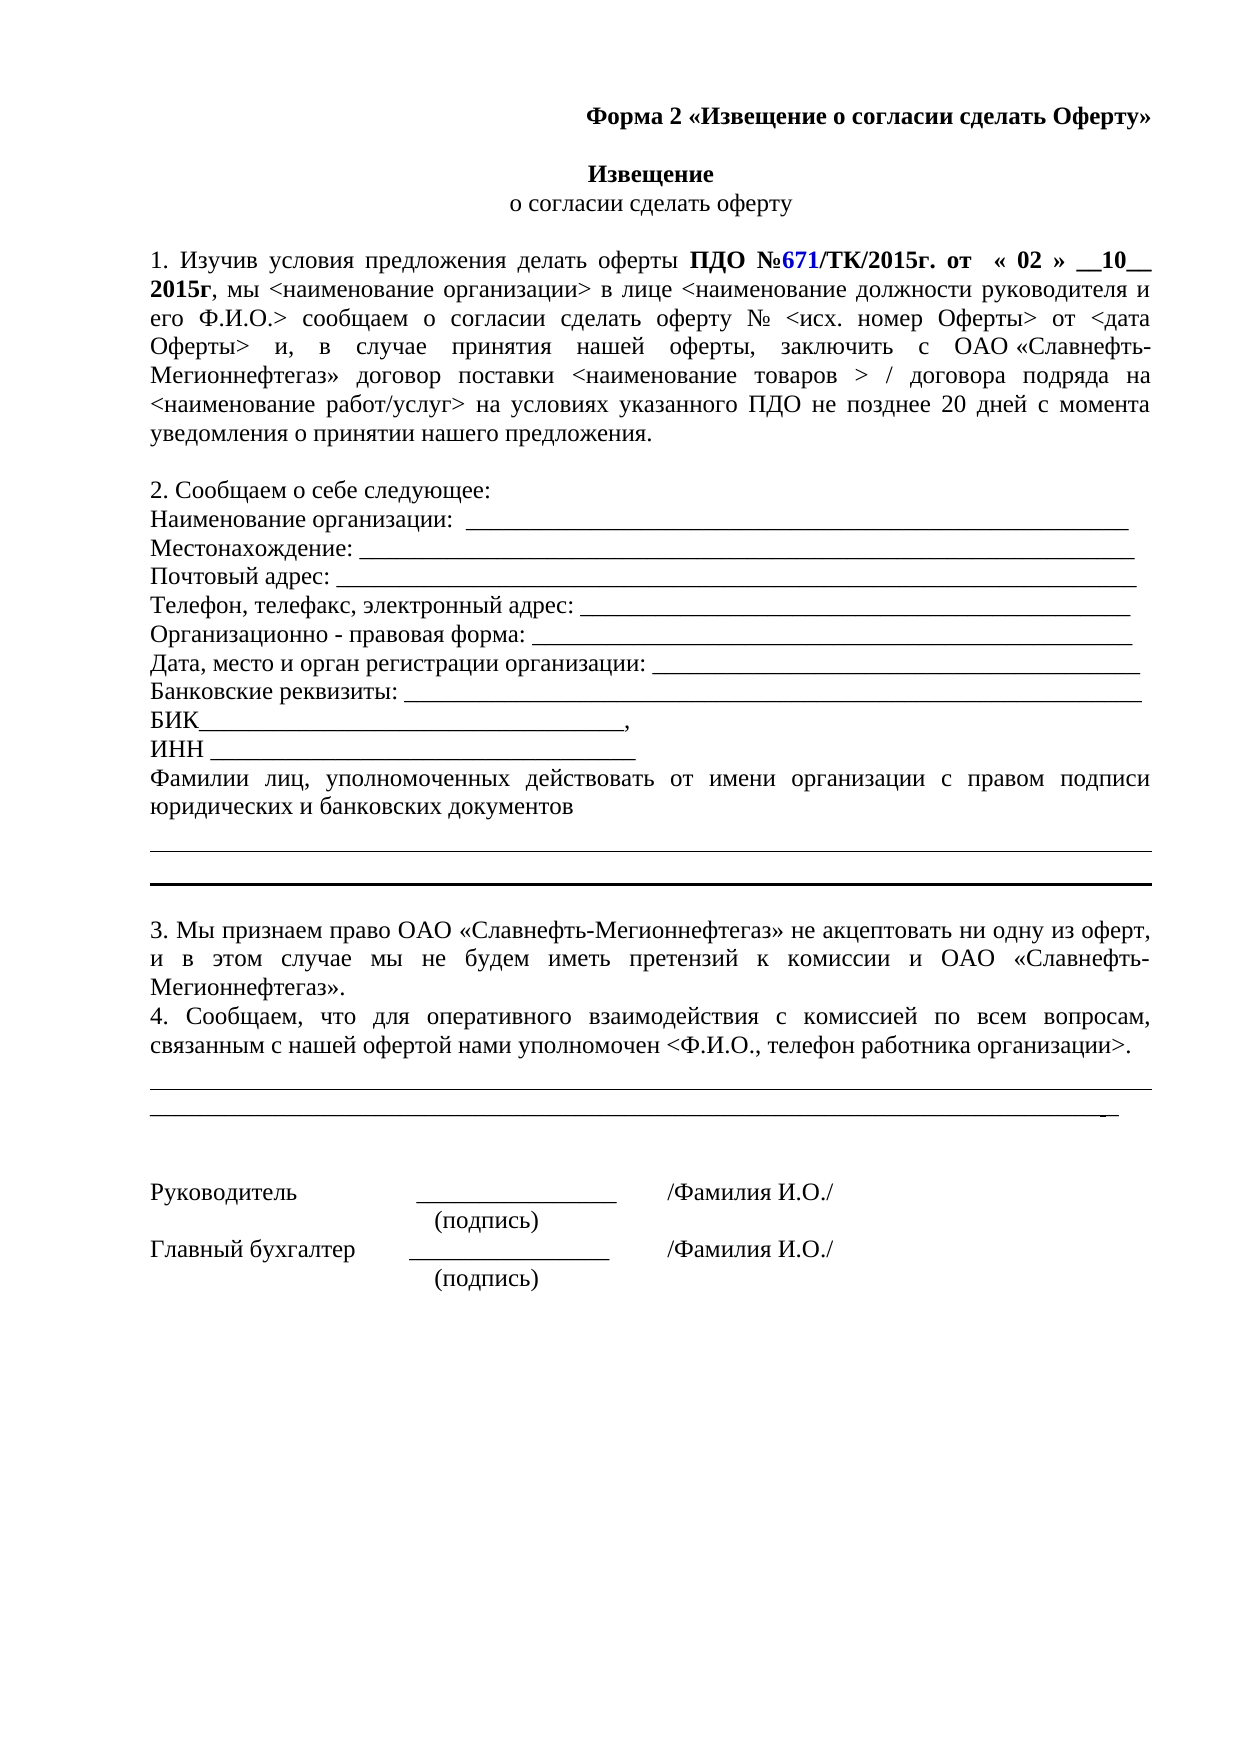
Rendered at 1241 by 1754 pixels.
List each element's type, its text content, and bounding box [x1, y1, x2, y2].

text о согласии сделать оферту [150, 188, 1152, 216]
text Извещение [150, 159, 1152, 188]
text Дата, место и орган регистрации организации: _______________________________________ [150, 648, 1152, 676]
text Банковские реквизиты: ___________________________________________________________ [150, 676, 1152, 705]
text Руководитель ________________ /Фамилия И.О./ [150, 1177, 1152, 1205]
text Телефон, телефакс, электронный адрес: ____________________________________________ [150, 590, 1152, 619]
text 1. Изучив условия предложения делать оферты ПДО №671/ТК/2015г. от « 02 » __10__ 2015г, мы <наименование организации> в лице <наименование должности руководителя и его Ф.И.О.> сообщаем о согласии сделать оферту № <исх. номер Оферты> от <дата Оферты> и, в случае принятия нашей оферты, заключить с ОАО «Славнефть-Мегионнефтегаз» договор поставки <наименование товаров > / договора подряда на <наименование работ/услуг> на условиях указанного ПДО не позднее 20 дней с момента уведомления о принятии нашего предложения. [150, 245, 1152, 446]
text (подпись) [150, 1263, 1152, 1292]
text Наименование организации: _____________________________________________________ [150, 504, 1152, 533]
text ИНН __________________________________ [150, 734, 1152, 763]
text Почтовый адрес: ________________________________________________________________ [150, 561, 1152, 590]
text 3. Мы признаем право ОАО «Славнефть-Мегионнефтегаз» не акцептовать ни одну из оферт, и в этом случае мы не будем иметь претензий к комиссии и ОАО «Славнефть-Мегионнефтегаз». [150, 915, 1152, 1001]
text Фамилии лиц, уполномоченных действовать от имени организации с правом подписи юридических и банковских документов [150, 763, 1152, 820]
text 2. Сообщаем о себе следующее: [150, 475, 1152, 504]
text Форма 2 «Извещение о согласии сделать Оферту» [150, 101, 1152, 130]
text Главный бухгалтер ________________ /Фамилия И.О./ [150, 1234, 1152, 1263]
text БИК__________________________________, [150, 705, 1152, 734]
text 4. Сообщаем, что для оперативного взаимодействия с комиссией по всем вопросам, связанным с нашей офертой нами уполномочен <Ф.И.О., телефон работника организации>. [150, 1001, 1152, 1058]
text (подпись) [150, 1205, 1152, 1234]
text Местонахождение: ______________________________________________________________ [150, 533, 1152, 561]
text ____________________________________________________________________________ _ [150, 1090, 1152, 1119]
text Организационно - правовая форма: ________________________________________________ [150, 619, 1152, 648]
